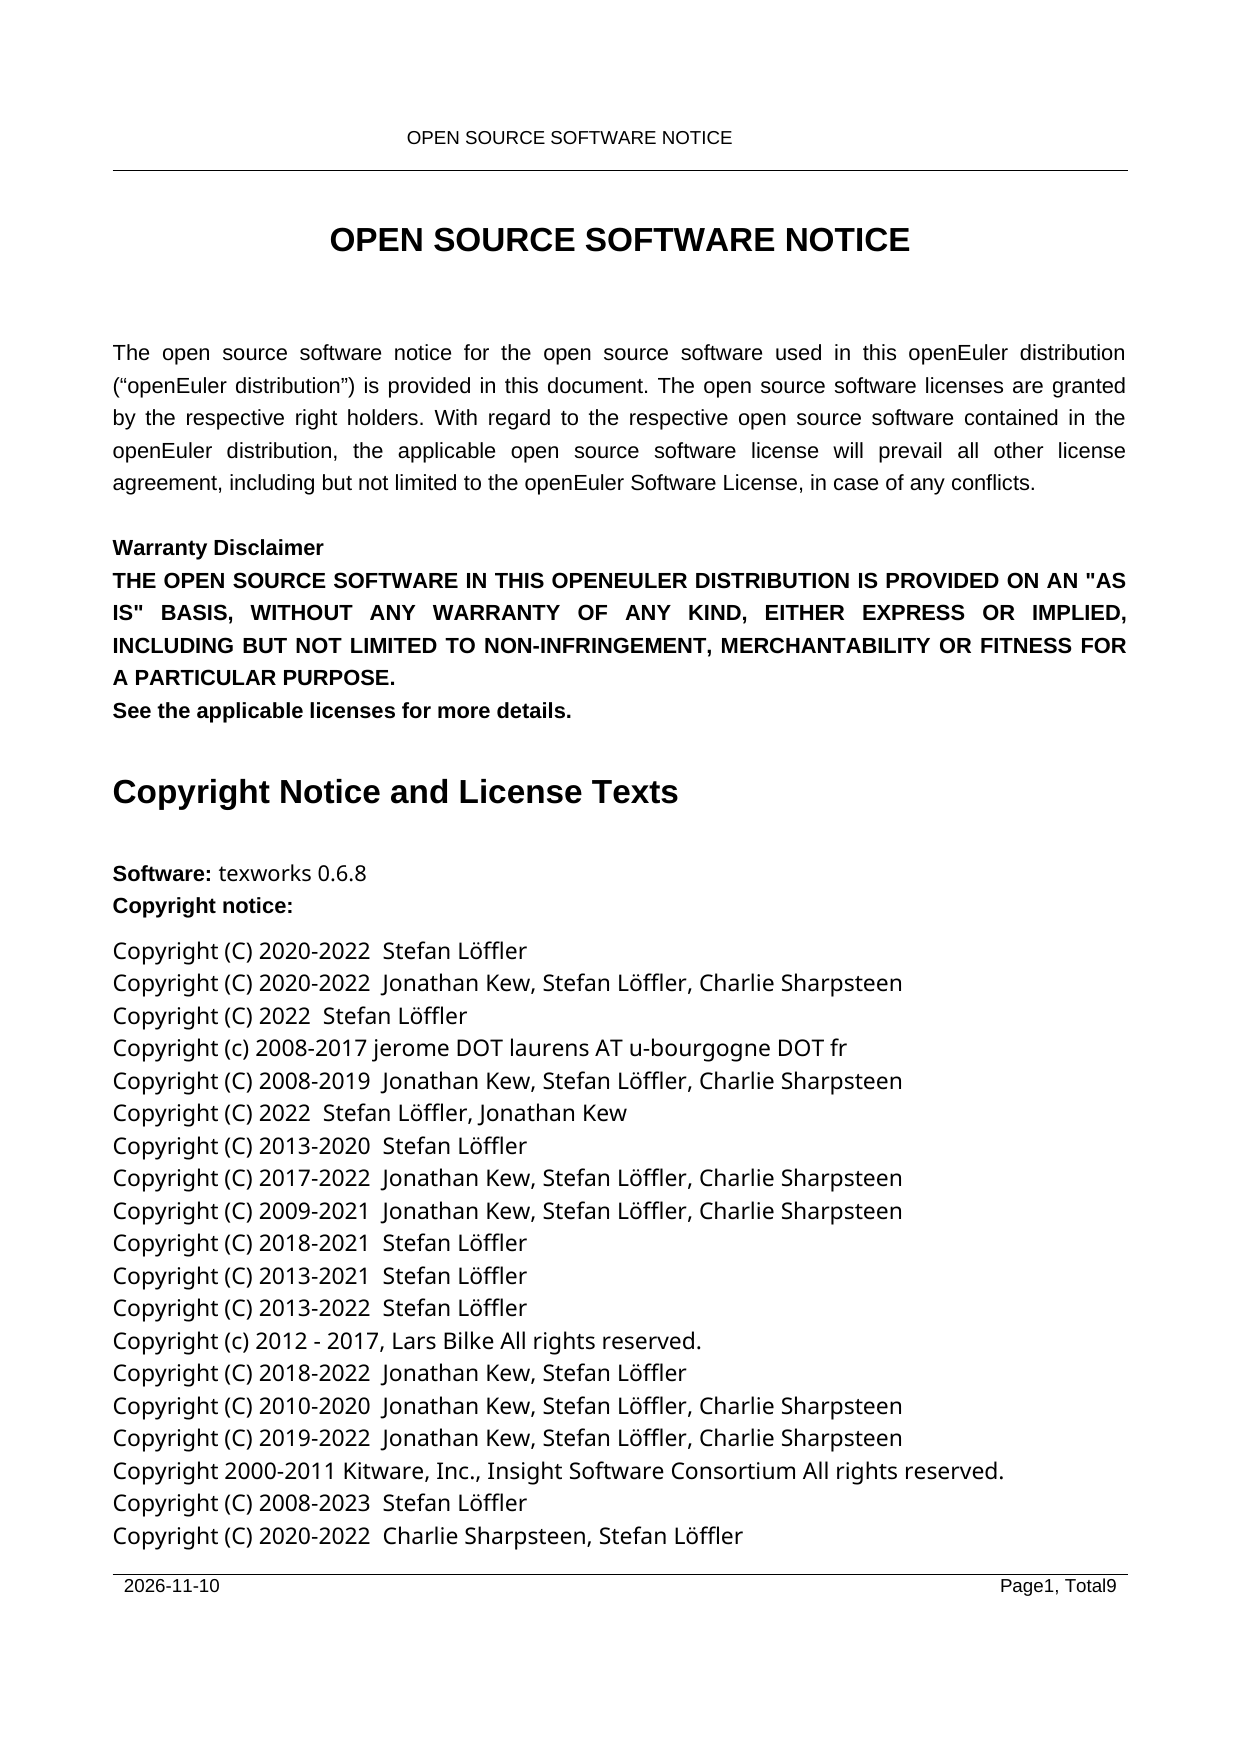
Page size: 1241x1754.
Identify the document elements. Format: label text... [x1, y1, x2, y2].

text Copyright Notice and License Texts [112, 759, 1128, 824]
text THE OPEN SOURCE SOFTWARE IN THIS OPENEULER DISTRIBUTION IS PROVIDED ON AN "AS IS" BASIS, WITHOUT ANY WARRANTY OF ANY KIND, EITHER EXPRESS OR IMPLIED, INCLUDING BUT NOT LIMITED TO NON-INFRINGEMENT, MERCHANTABILITY OR FITNESS FOR A PARTICULAR PURPOSE. See the applicable licenses for more details. [112, 564, 1128, 726]
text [112, 934, 1128, 1551]
text OPEN SOURCE SOFTWARE NOTICE [112, 206, 1128, 271]
title Software: texworks 0.6.8 [112, 856, 1128, 889]
text The open source software notice for the open source software used in this openEuler distribution (“openEuler distribution”) is provided in this document. The open source software licenses are granted by the respective right holders. With regard to the respective open source software contained in the openEuler distribution, the applicable open source software license will prevail all other license agreement, including but not limited to the openEuler Software License, in case of any conflicts. [112, 336, 1128, 499]
text Warranty Disclaimer [112, 531, 1128, 564]
text Copyright notice: [112, 889, 1128, 921]
